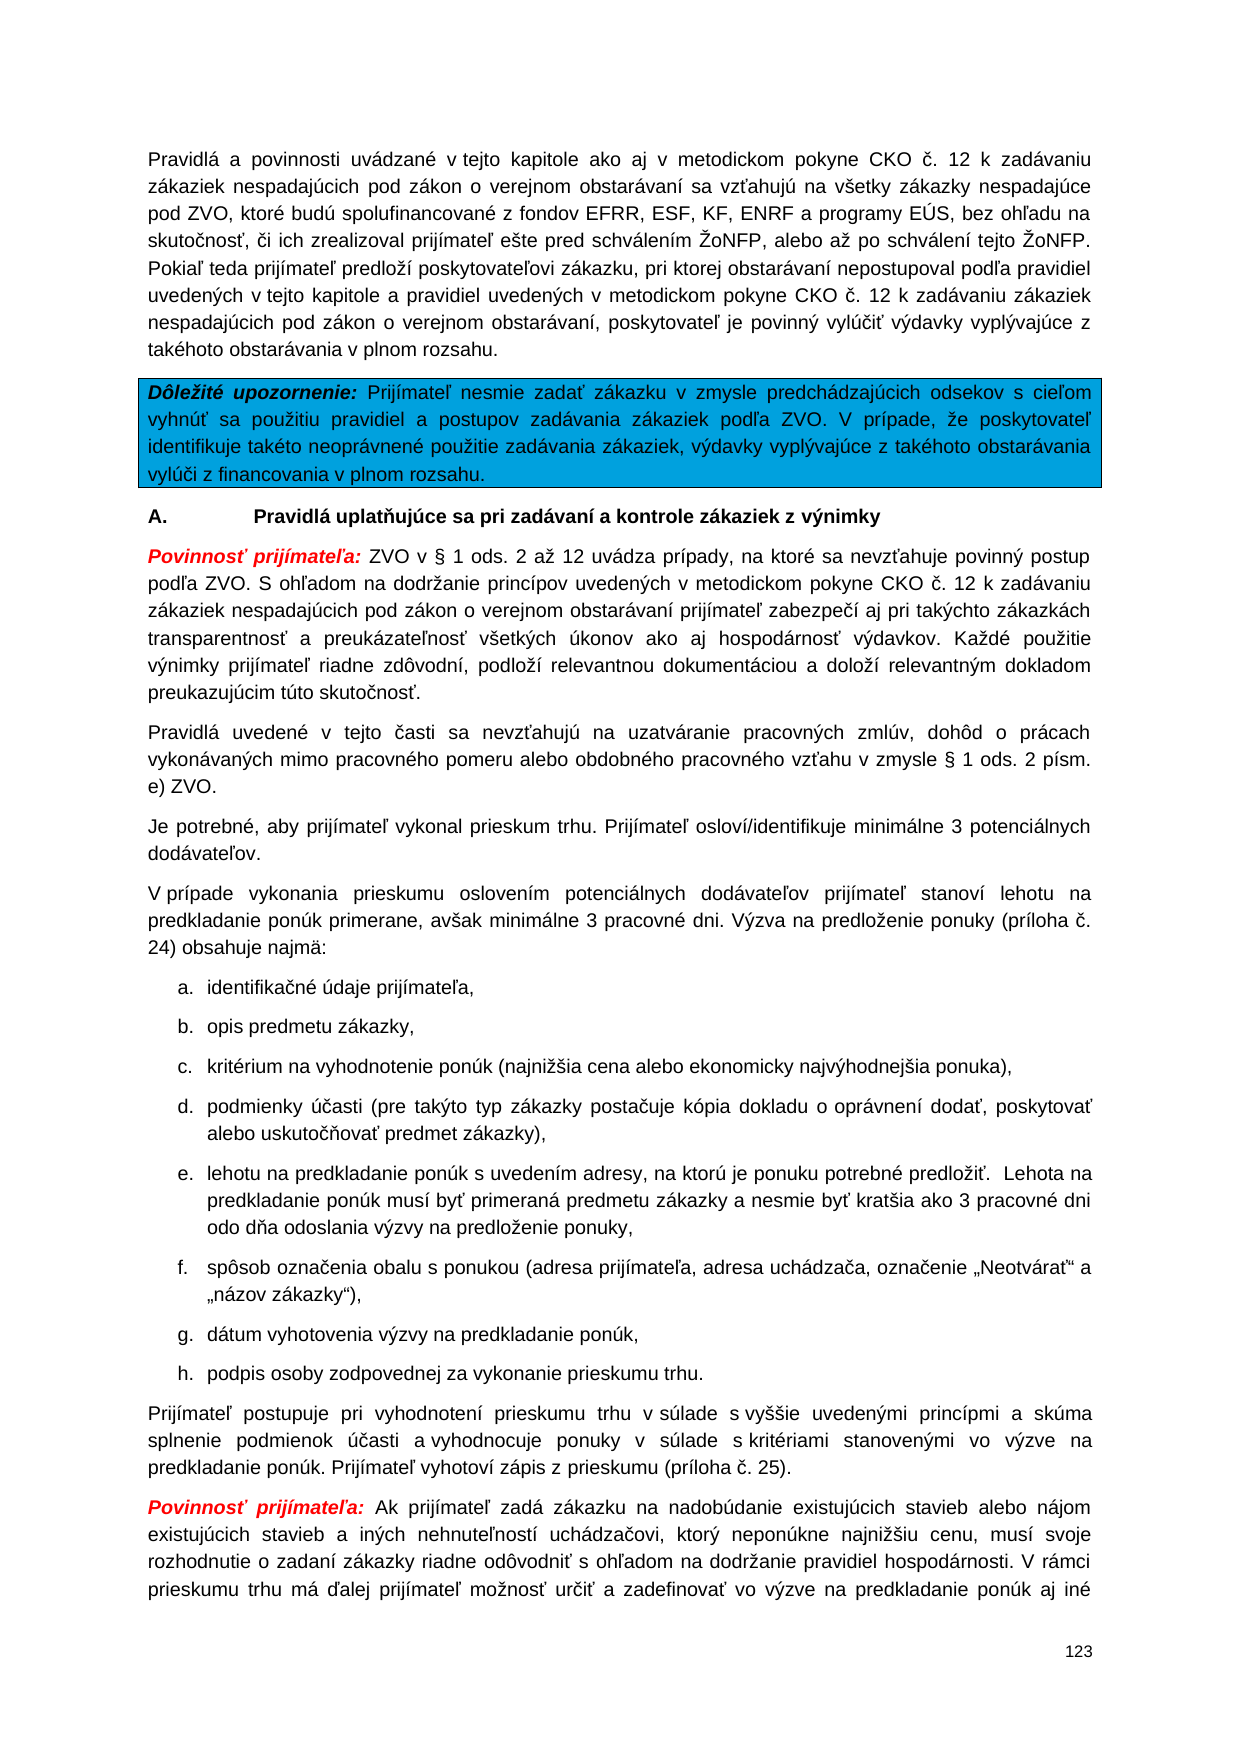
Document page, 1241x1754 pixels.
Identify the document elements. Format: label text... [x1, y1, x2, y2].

text Dôležité upozornenie: Prijímateľ nesmie zadať zákazku v zmysle predchádzajúcich odsekov s cieľom vyhnúť sa použitiu pravidiel a postupov zadávania zákaziek podľa ZVO. V prípade, že poskytovateľ identifikuje takéto neoprávnené použitie zadávania zákaziek, výdavky vyplývajúce z takéhoto obstarávania vylúči z financovania v plnom rozsahu. [139, 379, 1101, 487]
list opis predmetu zákazky, [177, 1015, 1092, 1038]
list Pravidlá uplatňujúce sa pri zadávaní a kontrole zákaziek z výnimky [148, 505, 1092, 528]
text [148, 1496, 1092, 1600]
list kritérium na vyhodnotenie ponúk (najnižšia cena alebo ekonomicky najvýhodnejšia ponuka), [177, 1055, 1092, 1078]
list podmienky účasti (pre takýto typ zákazky postačuje kópia dokladu o oprávnení dodať, poskytovať alebo uskutočňovať predmet zákazky), [177, 1094, 1092, 1144]
text Je potrebné, aby prijímateľ vykonal prieskum trhu. Prijímateľ osloví/identifikuje minimálne 3 potenciálnych dodávateľov. [148, 814, 1092, 864]
text Pravidlá uvedené v tejto časti sa nevzťahujú na uzatváranie pracovných zmlúv, dohôd o prácach vykonávaných mimo pracovného pomeru alebo obdobného pracovného vzťahu v zmysle § 1 ods. 2 písm. e) ZVO. [148, 721, 1092, 798]
list spôsob označenia obalu s ponukou (adresa prijímateľa, adresa uchádzača, označenie „Neotvárať“ a „názov zákazky“), [177, 1256, 1092, 1305]
text Povinnosť prijímateľa: ZVO v § 1 ods. 2 až 12 uvádza prípady, na ktoré sa nevzťahuje povinný postup podľa ZVO. S ohľadom na dodržanie princípov uvedených v metodickom pokyne CKO č. 12 k zadávaniu zákaziek nespadajúcich pod zákon o verejnom obstarávaní prijímateľ zabezpečí aj pri takýchto zákazkách transparentnosť a preukázateľnosť všetkých úkonov ako aj hospodárnosť výdavkov. Každé použitie výnimky prijímateľ riadne zdôvodní, podloží relevantnou dokumentáciou a doloží relevantným dokladom preukazujúcim túto skutočnosť. [148, 545, 1092, 703]
text Prijímateľ postupuje pri vyhodnotení prieskumu trhu v súlade s vyššie uvedenými princípmi a skúma splnenie podmienok účasti a vyhodnocuje ponuky v súlade s kritériami stanovenými vo výzve na predkladanie ponúk. Prijímateľ vyhotoví zápis z prieskumu (príloha č. 25). [148, 1402, 1092, 1479]
list identifikačné údaje prijímateľa, [177, 976, 1092, 998]
list dátum vyhotovenia výzvy na predkladanie ponúk, [177, 1322, 1092, 1345]
text Pravidlá a povinnosti uvádzané v tejto kapitole ako aj v metodickom pokyne CKO č. 12 k zadávaniu zákaziek nespadajúcich pod zákon o verejnom obstarávaní sa vzťahujú na všetky zákazky nespadajúce pod ZVO, ktoré budú spolufinancované z fondov EFRR, ESF, KF, ENRF a programy EÚS, bez ohľadu na skutočnosť, či ich zrealizoval prijímateľ ešte pred schválením ŽoNFP, alebo až po schválení tejto ŽoNFP. Pokiaľ teda prijímateľ predloží poskytovateľovi zákazku, pri ktorej obstarávaní nepostupoval podľa pravidiel uvedených v tejto kapitole a pravidiel uvedených v metodickom pokyne CKO č. 12 k zadávaniu zákaziek nespadajúcich pod zákon o verejnom obstarávaní, poskytovateľ je povinný vylúčiť výdavky vyplývajúce z takéhoto obstarávania v plnom rozsahu. [148, 148, 1092, 361]
text V prípade vykonania prieskumu oslovením potenciálnych dodávateľov prijímateľ stanoví lehotu na predkladanie ponúk primerane, avšak minimálne 3 pracovné dni. Výzva na predloženie ponuky (príloha č. 24) obsahuje najmä: [148, 881, 1092, 958]
list podpis osoby zodpovednej za vykonanie prieskumu trhu. [177, 1362, 1092, 1385]
list lehotu na predkladanie ponúk s uvedením adresy, na ktorú je ponuku potrebné predložiť. Lehota na predkladanie ponúk musí byť primeraná predmetu zákazky a nesmie byť kratšia ako 3 pracovné dni odo dňa odoslania výzvy na predloženie ponuky, [177, 1161, 1092, 1238]
